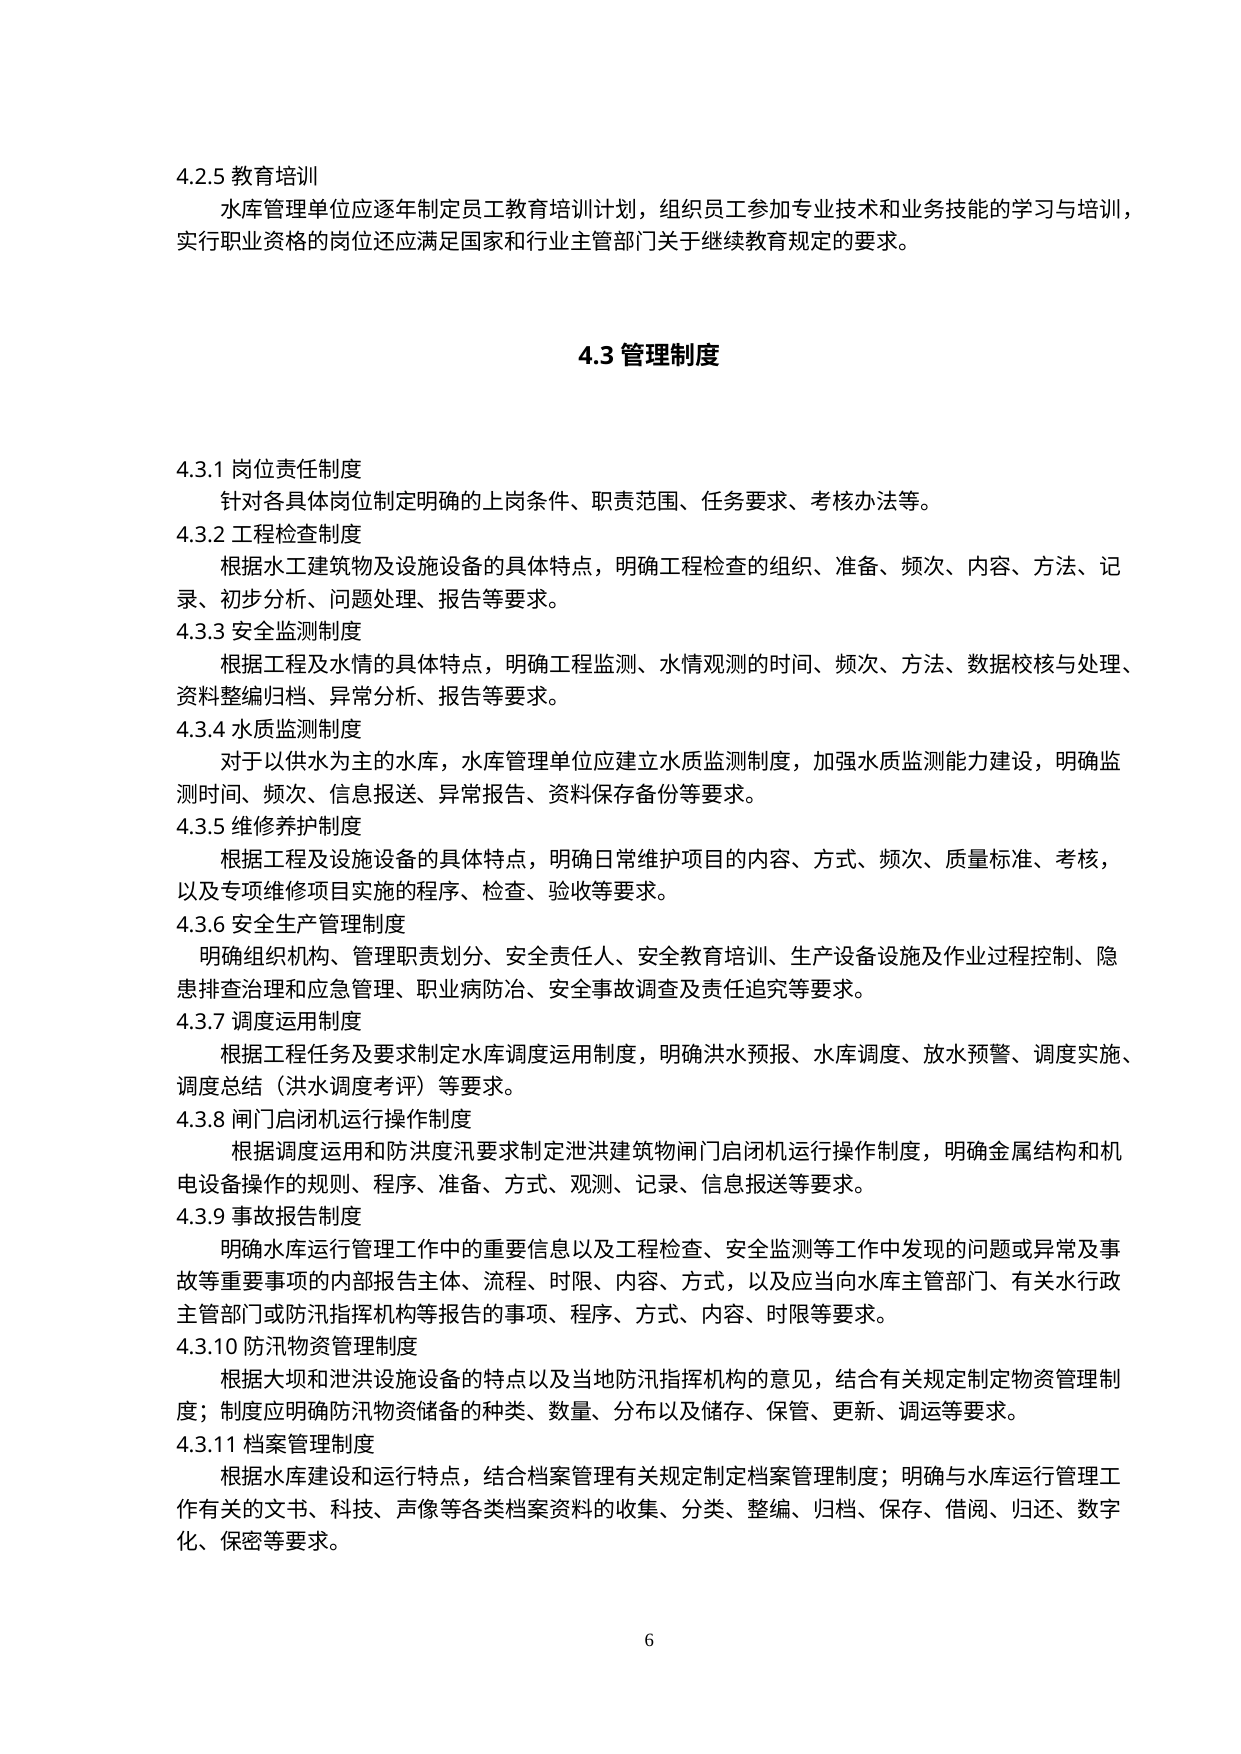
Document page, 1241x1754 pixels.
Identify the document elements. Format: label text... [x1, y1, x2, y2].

text 针对各具体岗位制定明确的上岗条件、职责范围、任务要求、考核办法等。 [176, 484, 1122, 516]
text 根据水工建筑物及设施设备的具体特点，明确工程检查的组织、准备、频次、内容、方法、记录、初步分析、问题处理、报告等要求。 [176, 549, 1122, 614]
text 4.3.3 安全监测制度 [176, 614, 1122, 646]
text 4.3.4 水质监测制度 [176, 711, 1122, 744]
text 4.3.1 岗位责任制度 [176, 451, 1122, 484]
text 4.3.7 调度运用制度 [176, 1004, 1122, 1036]
text 根据水库建设和运行特点，结合档案管理有关规定制定档案管理制度；明确与水库运行管理工作有关的文书、科技、声像等各类档案资料的收集、分类、整编、归档、保存、借阅、归还、数字化、保密等要求。 [176, 1459, 1122, 1556]
text 4.3.11 档案管理制度 [176, 1426, 1122, 1459]
text 根据工程任务及要求制定水库调度运用制度，明确洪水预报、水库调度、放水预警、调度实施、调度总结（洪水调度考评）等要求。 [176, 1036, 1122, 1101]
text 4.3.6 安全生产管理制度 [176, 906, 1122, 939]
text 4.2.5 教育培训 [176, 159, 1122, 191]
text 对于以供水为主的水库，水库管理单位应建立水质监测制度，加强水质监测能力建设，明确监测时间、频次、信息报送、异常报告、资料保存备份等要求。 [176, 744, 1122, 809]
text 4.3.8 闸门启闭机运行操作制度 [176, 1101, 1122, 1134]
text 根据大坝和泄洪设施设备的特点以及当地防汛指挥机构的意见，结合有关规定制定物资管理制度；制度应明确防汛物资储备的种类、数量、分布以及储存、保管、更新、调运等要求。 [176, 1361, 1122, 1426]
text 4.3.5 维修养护制度 [176, 809, 1122, 841]
text 水库管理单位应逐年制定员工教育培训计划，组织员工参加专业技术和业务技能的学习与培训，实行职业资格的岗位还应满足国家和行业主管部门关于继续教育规定的要求。 [176, 191, 1122, 256]
text 明确组织机构、管理职责划分、安全责任人、安全教育培训、生产设备设施及作业过程控制、隐患排查治理和应急管理、职业病防冶、安全事故调查及责任追究等要求。 [176, 939, 1122, 1004]
text 4.3.2 工程检查制度 [176, 516, 1122, 549]
text 根据工程及设施设备的具体特点，明确日常维护项目的内容、方式、频次、质量标准、考核，以及专项维修项目实施的程序、检查、验收等要求。 [176, 841, 1122, 906]
text 4.3 管理制度 [176, 321, 1122, 386]
text 4.3.10 防汛物资管理制度 [176, 1329, 1122, 1361]
text 根据调度运用和防洪度汛要求制定泄洪建筑物闸门启闭机运行操作制度，明确金属结构和机电设备操作的规则、程序、准备、方式、观测、记录、信息报送等要求。 [176, 1134, 1122, 1199]
text 明确水库运行管理工作中的重要信息以及工程检查、安全监测等工作中发现的问题或异常及事故等重要事项的内部报告主体、流程、时限、内容、方式，以及应当向水库主管部门、有关水行政主管部门或防汛指挥机构等报告的事项、程序、方式、内容、时限等要求。 [176, 1231, 1122, 1329]
text 4.3.9 事故报告制度 [176, 1199, 1122, 1231]
text 根据工程及水情的具体特点，明确工程监测、水情观测的时间、频次、方法、数据校核与处理、资料整编归档、异常分析、报告等要求。 [176, 646, 1122, 711]
